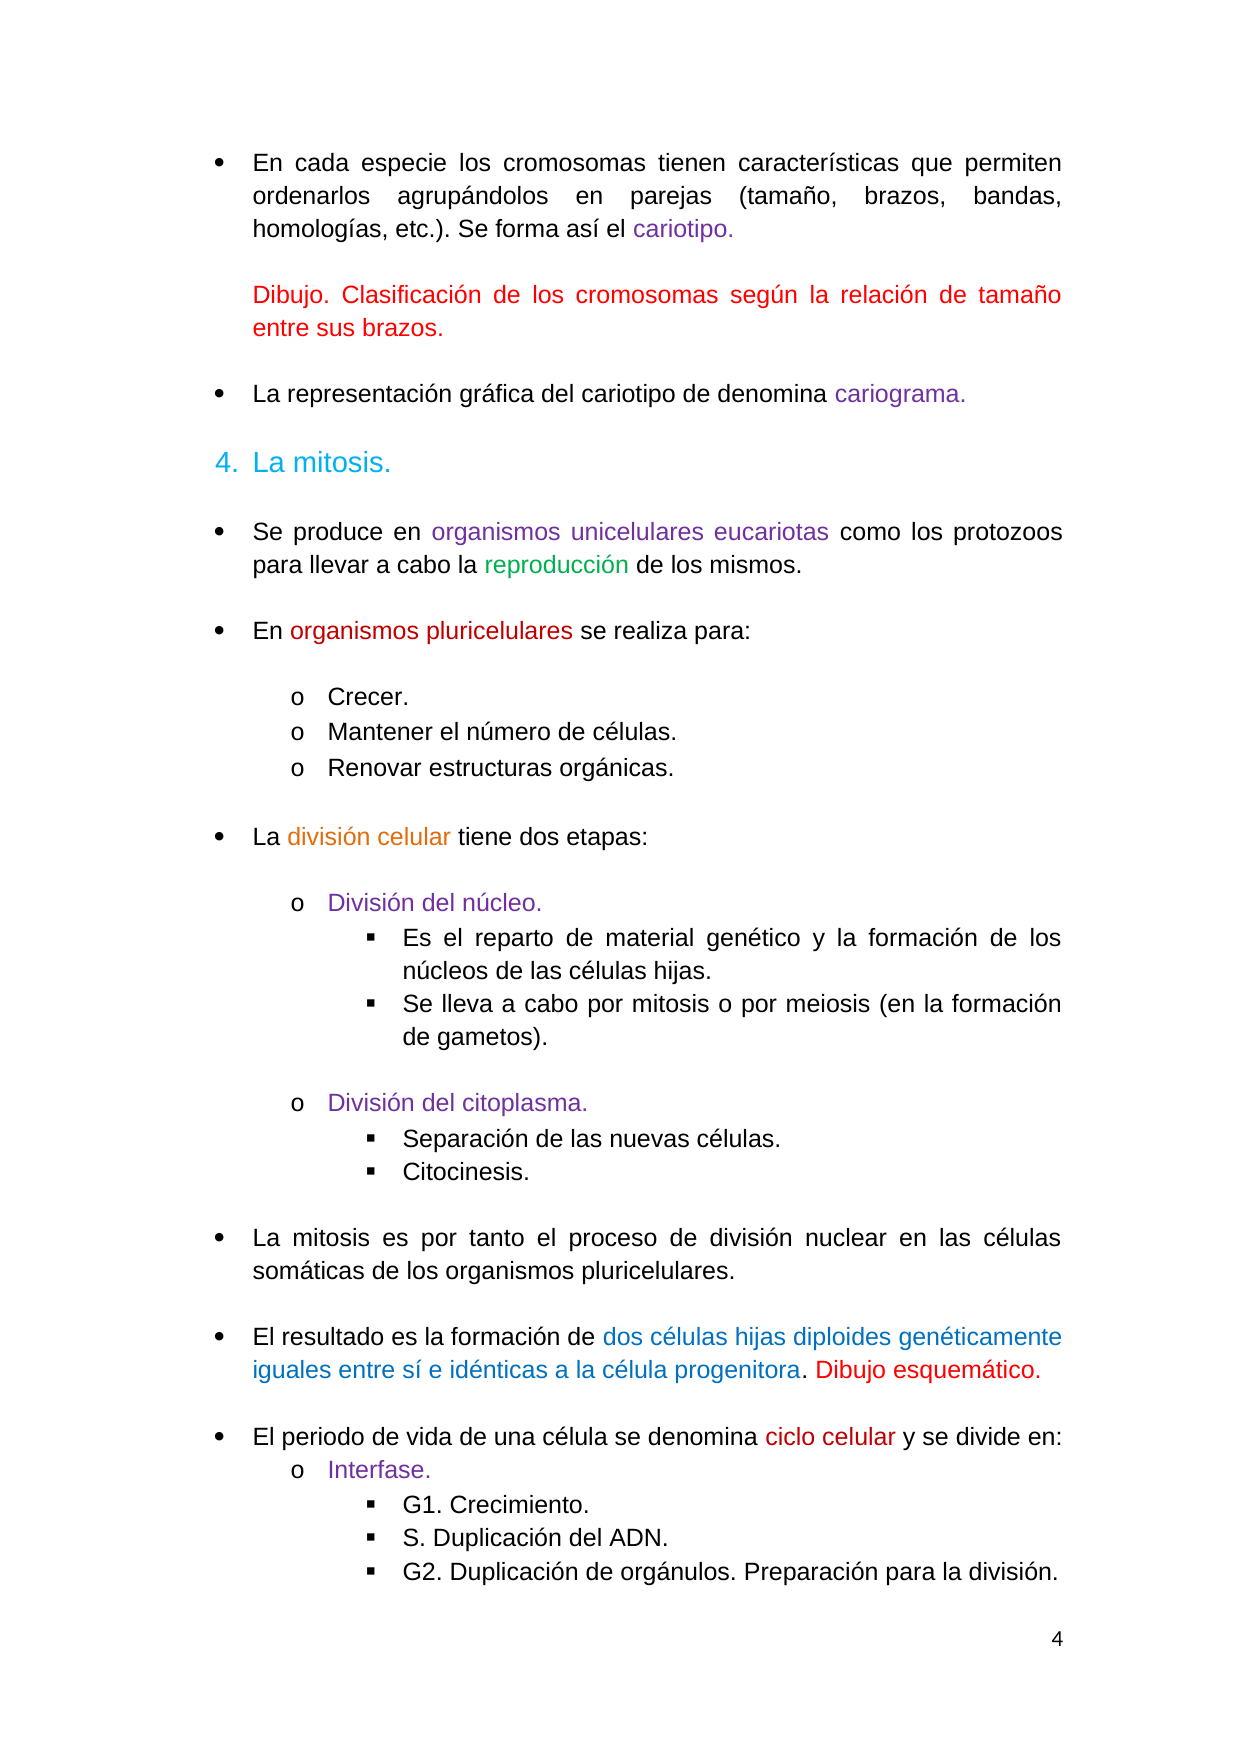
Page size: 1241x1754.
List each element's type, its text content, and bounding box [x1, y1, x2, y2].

list Separación de las nuevas células. [365, 1124, 1063, 1153]
list Citocinesis. [365, 1157, 1063, 1186]
list Crecer. [290, 682, 1063, 713]
list Mantener el número de células. [290, 717, 1063, 748]
list La división celular tiene dos etapas: [215, 821, 1063, 850]
list Se lleva a cabo por mitosis o por meiosis (en la formación de gametos). [365, 989, 1063, 1051]
list La mitosis es por tanto el proceso de división nuclear en las células somáticas de los organismos pluricelulares. [215, 1223, 1063, 1285]
list En cada especie los cromosomas tienen características que permiten ordenarlos agrupándolos en parejas (tamaño, brazos, bandas, homologías, etc.). Se forma así el cariotipo. [215, 148, 1063, 242]
list La representación gráfica del cariotipo de denomina cariograma. [215, 379, 1063, 408]
list En organismos pluricelulares se realiza para: [215, 616, 1063, 644]
list El periodo de vida de una célula se denomina ciclo celular y se divide en: [215, 1422, 1063, 1450]
list Renovar estructuras orgánicas. [290, 753, 1063, 784]
list G1. Crecimiento. [365, 1490, 1063, 1519]
list El resultado es la formación de dos células hijas diploides genéticamente iguales entre sí e idénticas a la célula progenitora. Dibujo esquemático. [215, 1322, 1063, 1384]
list Es el reparto de material genético y la formación de los núcleos de las células hijas. [365, 923, 1063, 985]
list La mitosis. [215, 445, 1063, 478]
list Se produce en organismos unicelulares eucariotas como los protozoos para llevar a cabo la reproducción de los mismos. [215, 517, 1063, 578]
list División del núcleo. [290, 888, 1063, 918]
list Dibujo. Clasificación de los cromosomas según la relación de tamaño entre sus brazos. [252, 280, 1063, 342]
list S. Duplicación del ADN. [365, 1523, 1063, 1552]
list Interfase. [290, 1455, 1063, 1486]
list División del citoplasma. [290, 1088, 1063, 1119]
list G2. Duplicación de orgánulos. Preparación para la división. [365, 1556, 1063, 1585]
